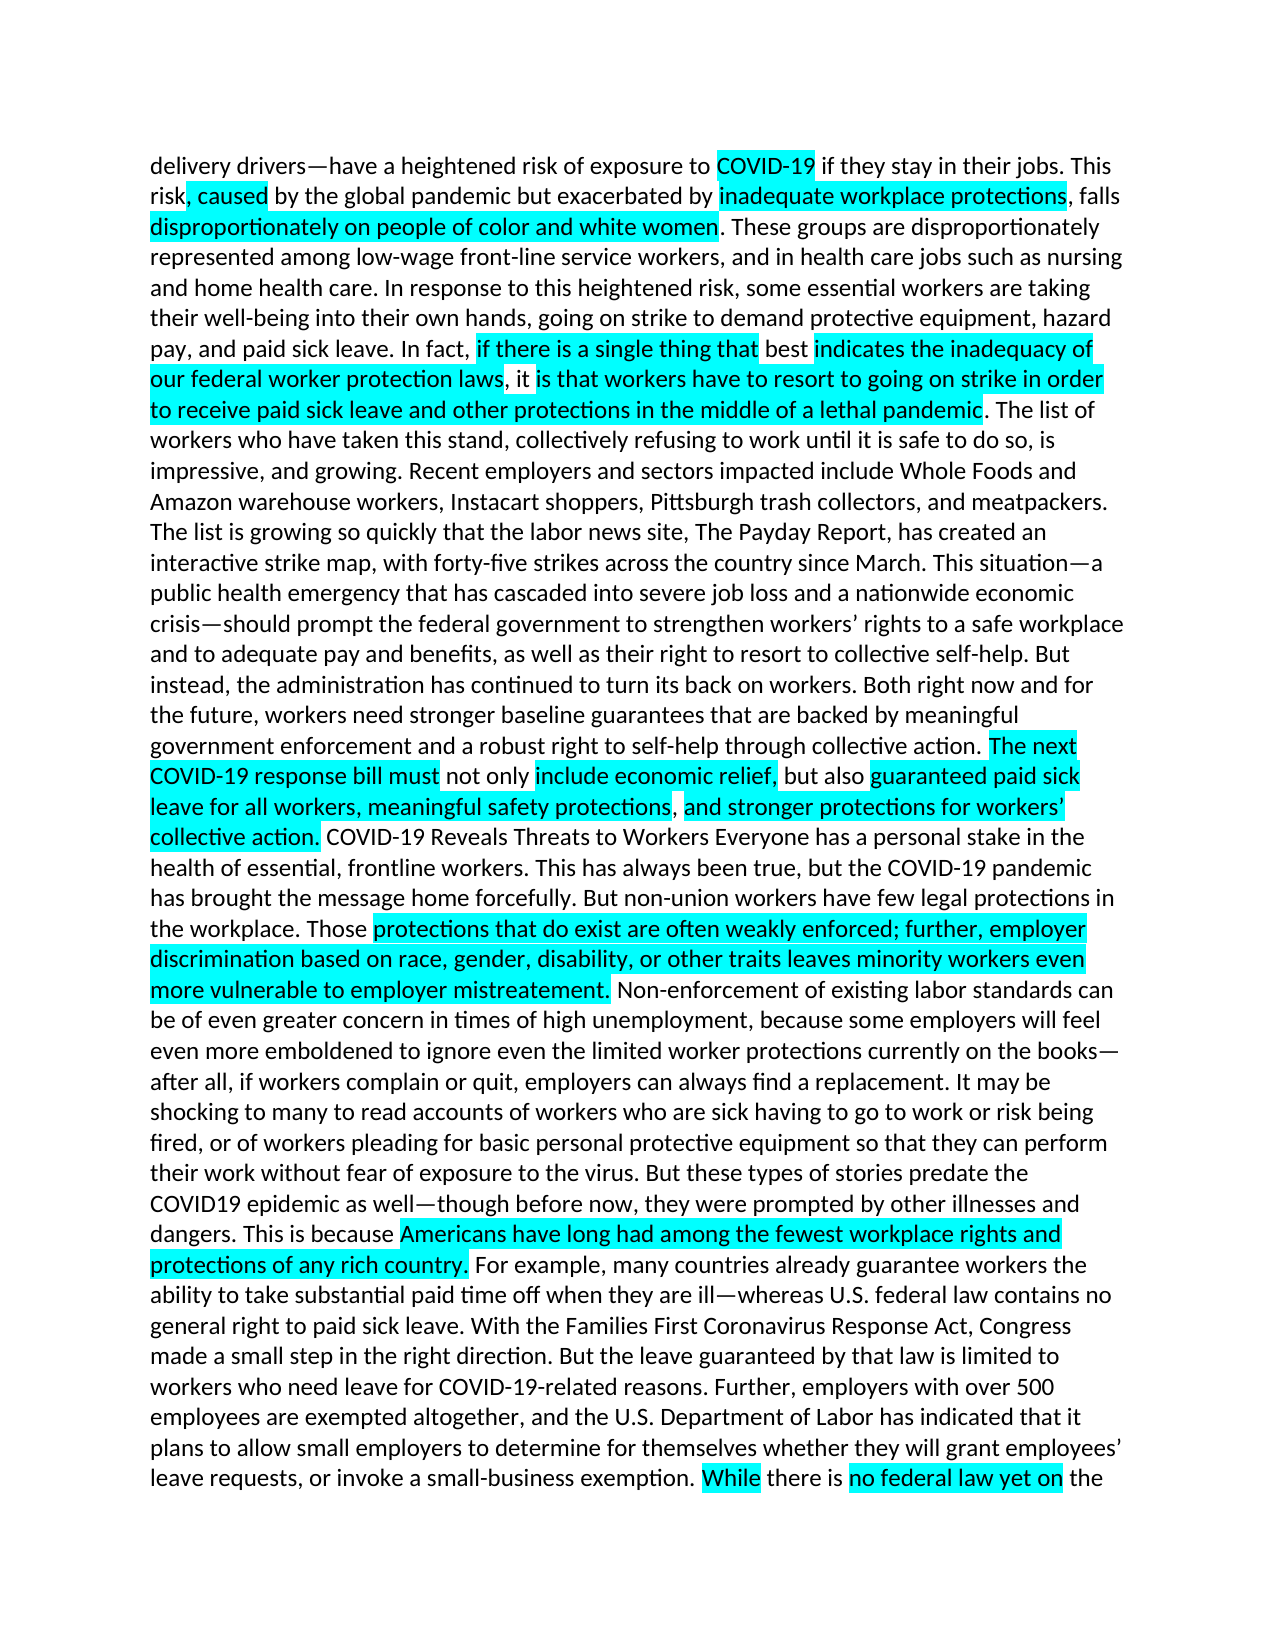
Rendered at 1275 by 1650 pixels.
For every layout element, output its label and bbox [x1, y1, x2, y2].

text [150, 150, 1125, 1493]
